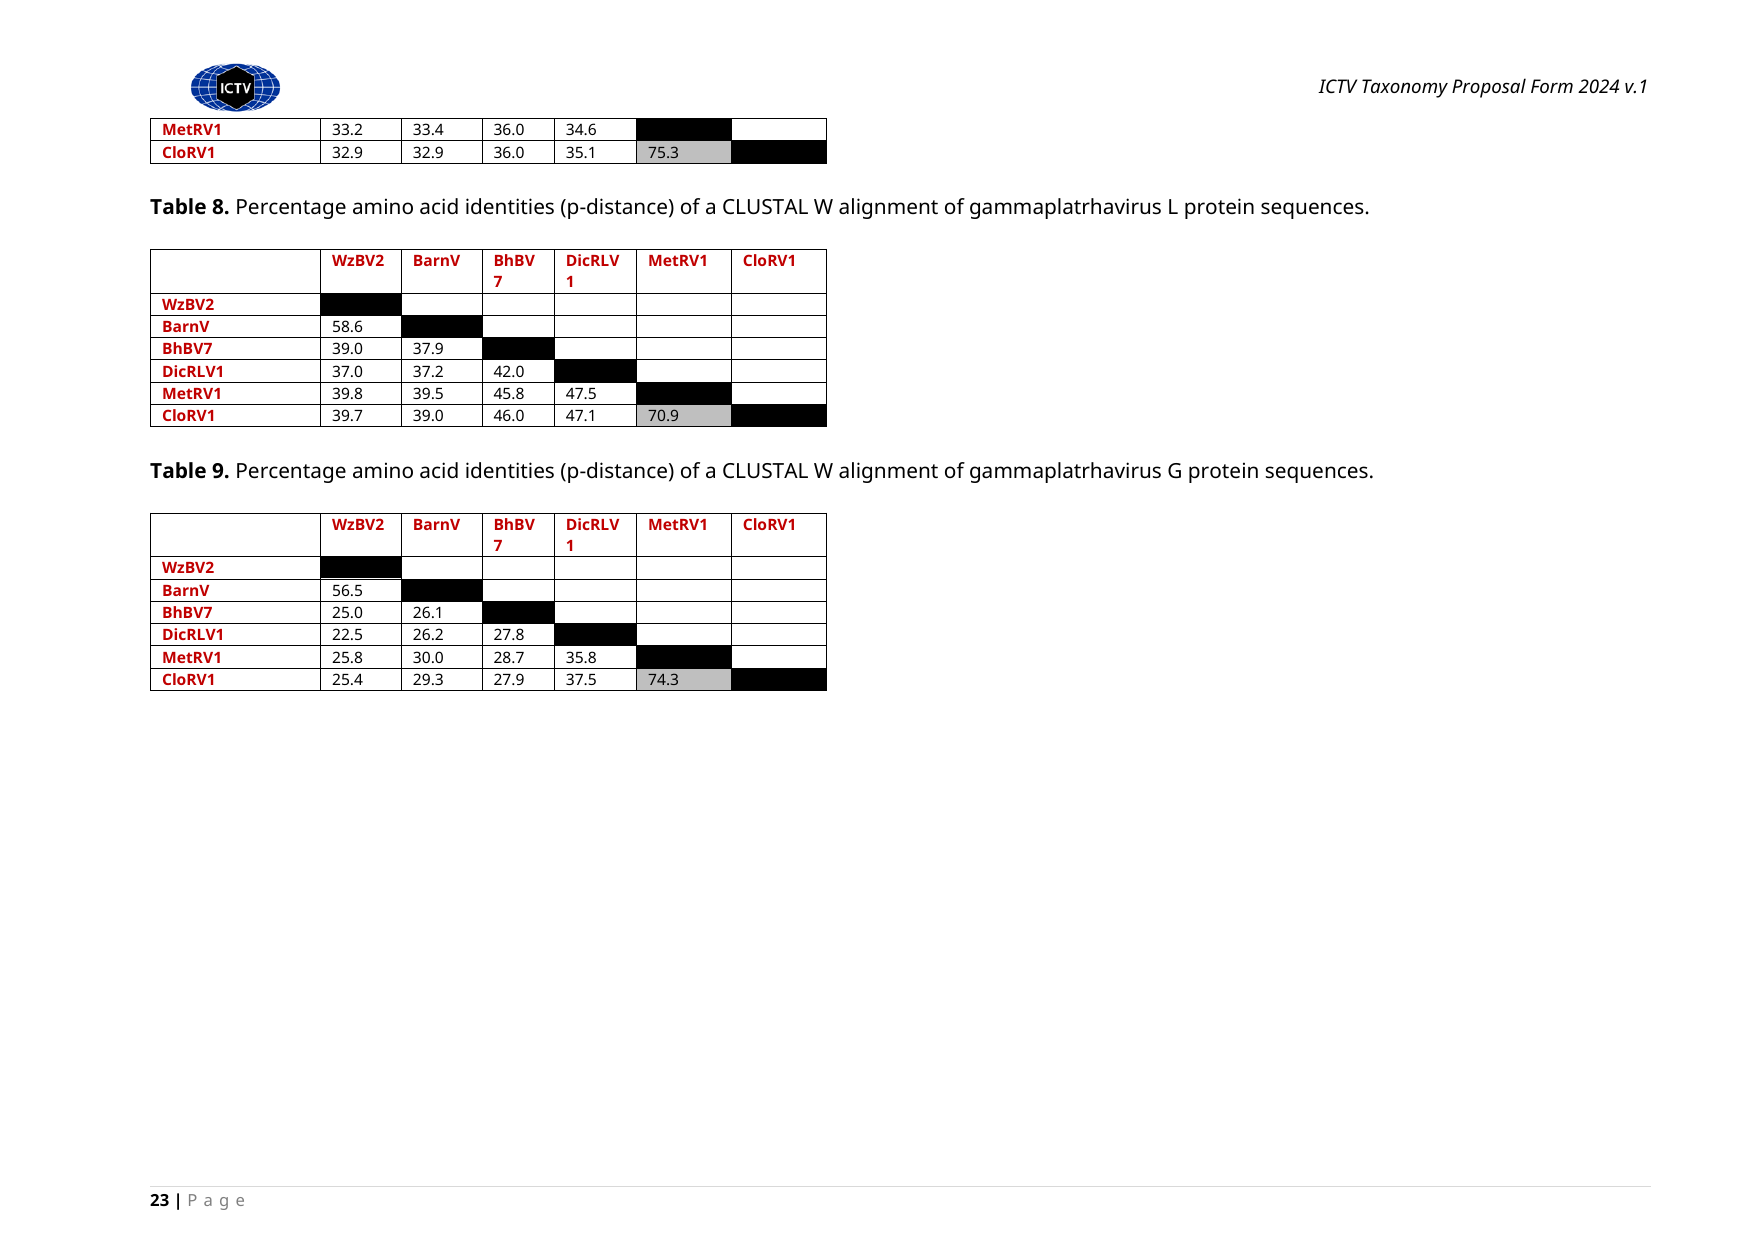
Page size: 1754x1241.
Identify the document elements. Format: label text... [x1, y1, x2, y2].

table_cell [483, 580, 554, 601]
table_header [151, 514, 320, 556]
table_cell 47.5 [555, 383, 636, 404]
table_cell [732, 646, 826, 668]
table_cell 29.3 [402, 669, 482, 690]
table_cell [637, 646, 731, 668]
table_cell [555, 602, 636, 623]
table_cell 27.8 [483, 624, 554, 645]
table_cell 28.7 [483, 646, 554, 668]
table_cell [637, 360, 731, 382]
table_cell 39.0 [402, 405, 482, 426]
table_cell [483, 602, 554, 623]
table_cell [732, 580, 826, 601]
table_cell 39.5 [402, 383, 482, 404]
table_cell CloRV1 [151, 141, 320, 163]
picture [190, 56, 282, 113]
table_cell 33.4 [402, 119, 482, 140]
table_cell [637, 624, 731, 645]
table_cell [402, 294, 482, 315]
table_header BhBV7 [483, 514, 554, 556]
table_cell 26.1 [402, 602, 482, 623]
table_cell 56.5 [321, 580, 401, 601]
table_cell MetRV1 [151, 646, 320, 668]
table_cell [732, 383, 826, 404]
text Table 9. Percentage amino acid identities (p-distance) of a CLUSTAL W alignment of gammaplatrhavirus G protein sequences. [150, 456, 1651, 484]
table_cell 74.3 [637, 669, 731, 690]
table_cell 30.0 [402, 646, 482, 668]
table_cell 36.0 [483, 141, 554, 163]
table_cell 39.8 [321, 383, 401, 404]
table_header BarnV [402, 514, 482, 556]
table_cell CloRV1 [151, 669, 320, 690]
table_cell 37.5 [555, 669, 636, 690]
table_cell 42.0 [483, 360, 554, 382]
table_cell 33.2 [321, 119, 401, 140]
table_cell [732, 294, 826, 315]
table_cell 25.4 [321, 669, 401, 690]
table_cell [732, 360, 826, 382]
table_cell BhBV7 [151, 602, 320, 623]
table_cell 36.0 [483, 119, 554, 140]
table_cell 35.8 [555, 646, 636, 668]
table_cell [732, 669, 826, 690]
table_header WzBV2 [321, 514, 401, 556]
table_cell [555, 316, 636, 337]
table_cell 22.5 [321, 624, 401, 645]
table_cell DicRLV1 [151, 624, 320, 645]
table_cell [637, 557, 731, 578]
table_cell DicRLV1 [151, 360, 320, 382]
table_cell [637, 580, 731, 601]
table_cell 32.9 [321, 141, 401, 163]
table_cell 37.0 [321, 360, 401, 382]
table_cell 47.1 [555, 405, 636, 426]
table_cell [732, 338, 826, 359]
text Table 8. Percentage amino acid identities (p-distance) of a CLUSTAL W alignment of gammaplatrhavirus L protein sequences. [150, 192, 1651, 221]
table_cell [732, 141, 826, 163]
table_cell [732, 316, 826, 337]
table_header MetRV1 [637, 250, 731, 292]
table_cell [555, 294, 636, 315]
table_header MetRV1 [637, 514, 731, 556]
table_cell MetRV1 [151, 119, 320, 140]
table_cell WzBV2 [151, 294, 320, 315]
table_cell 27.9 [483, 669, 554, 690]
table_cell [555, 360, 636, 382]
table_cell MetRV1 [151, 383, 320, 404]
table_cell 34.6 [555, 119, 636, 140]
table_cell 58.6 [321, 316, 401, 337]
table_header BarnV [402, 250, 482, 292]
table_cell [732, 405, 826, 426]
table_cell 70.9 [637, 405, 731, 426]
table_cell [483, 316, 554, 337]
table_cell [732, 602, 826, 623]
table_cell 37.9 [402, 338, 482, 359]
table_cell [637, 338, 731, 359]
table_header BhBV7 [483, 250, 554, 292]
table_cell 26.2 [402, 624, 482, 645]
table_cell [555, 580, 636, 601]
table_cell BarnV [151, 316, 320, 337]
table_cell 75.3 [637, 141, 731, 163]
table_cell 45.8 [483, 383, 554, 404]
table_cell 25.8 [321, 646, 401, 668]
table_cell [321, 557, 401, 578]
table_cell [483, 294, 554, 315]
table_cell 37.2 [402, 360, 482, 382]
table_cell CloRV1 [151, 405, 320, 426]
table_cell [637, 383, 731, 404]
table_header DicRLV1 [555, 250, 636, 292]
table_header CloRV1 [732, 250, 826, 292]
table_cell [483, 557, 554, 578]
table_cell 39.0 [321, 338, 401, 359]
table_cell [321, 294, 401, 315]
table_cell 35.1 [555, 141, 636, 163]
table_cell 39.7 [321, 405, 401, 426]
table_cell BhBV7 [151, 338, 320, 359]
table_cell [402, 580, 482, 601]
table_cell [732, 119, 826, 140]
table_header WzBV2 [321, 250, 401, 292]
table_cell 25.0 [321, 602, 401, 623]
table_cell 46.0 [483, 405, 554, 426]
table_cell [732, 624, 826, 645]
table_cell [402, 557, 482, 578]
table_cell [637, 119, 731, 140]
table_cell [483, 338, 554, 359]
table_cell [637, 294, 731, 315]
table_header CloRV1 [732, 514, 826, 556]
table_cell [732, 557, 826, 578]
table_cell [555, 557, 636, 578]
table_cell [637, 316, 731, 337]
table_cell [555, 338, 636, 359]
table_cell [555, 624, 636, 645]
table_header DicRLV1 [555, 514, 636, 556]
table_cell [637, 602, 731, 623]
table_cell [402, 316, 482, 337]
table_cell WzBV2 [151, 557, 320, 578]
table_header [151, 250, 320, 292]
table_cell 32.9 [402, 141, 482, 163]
table_cell BarnV [151, 580, 320, 601]
